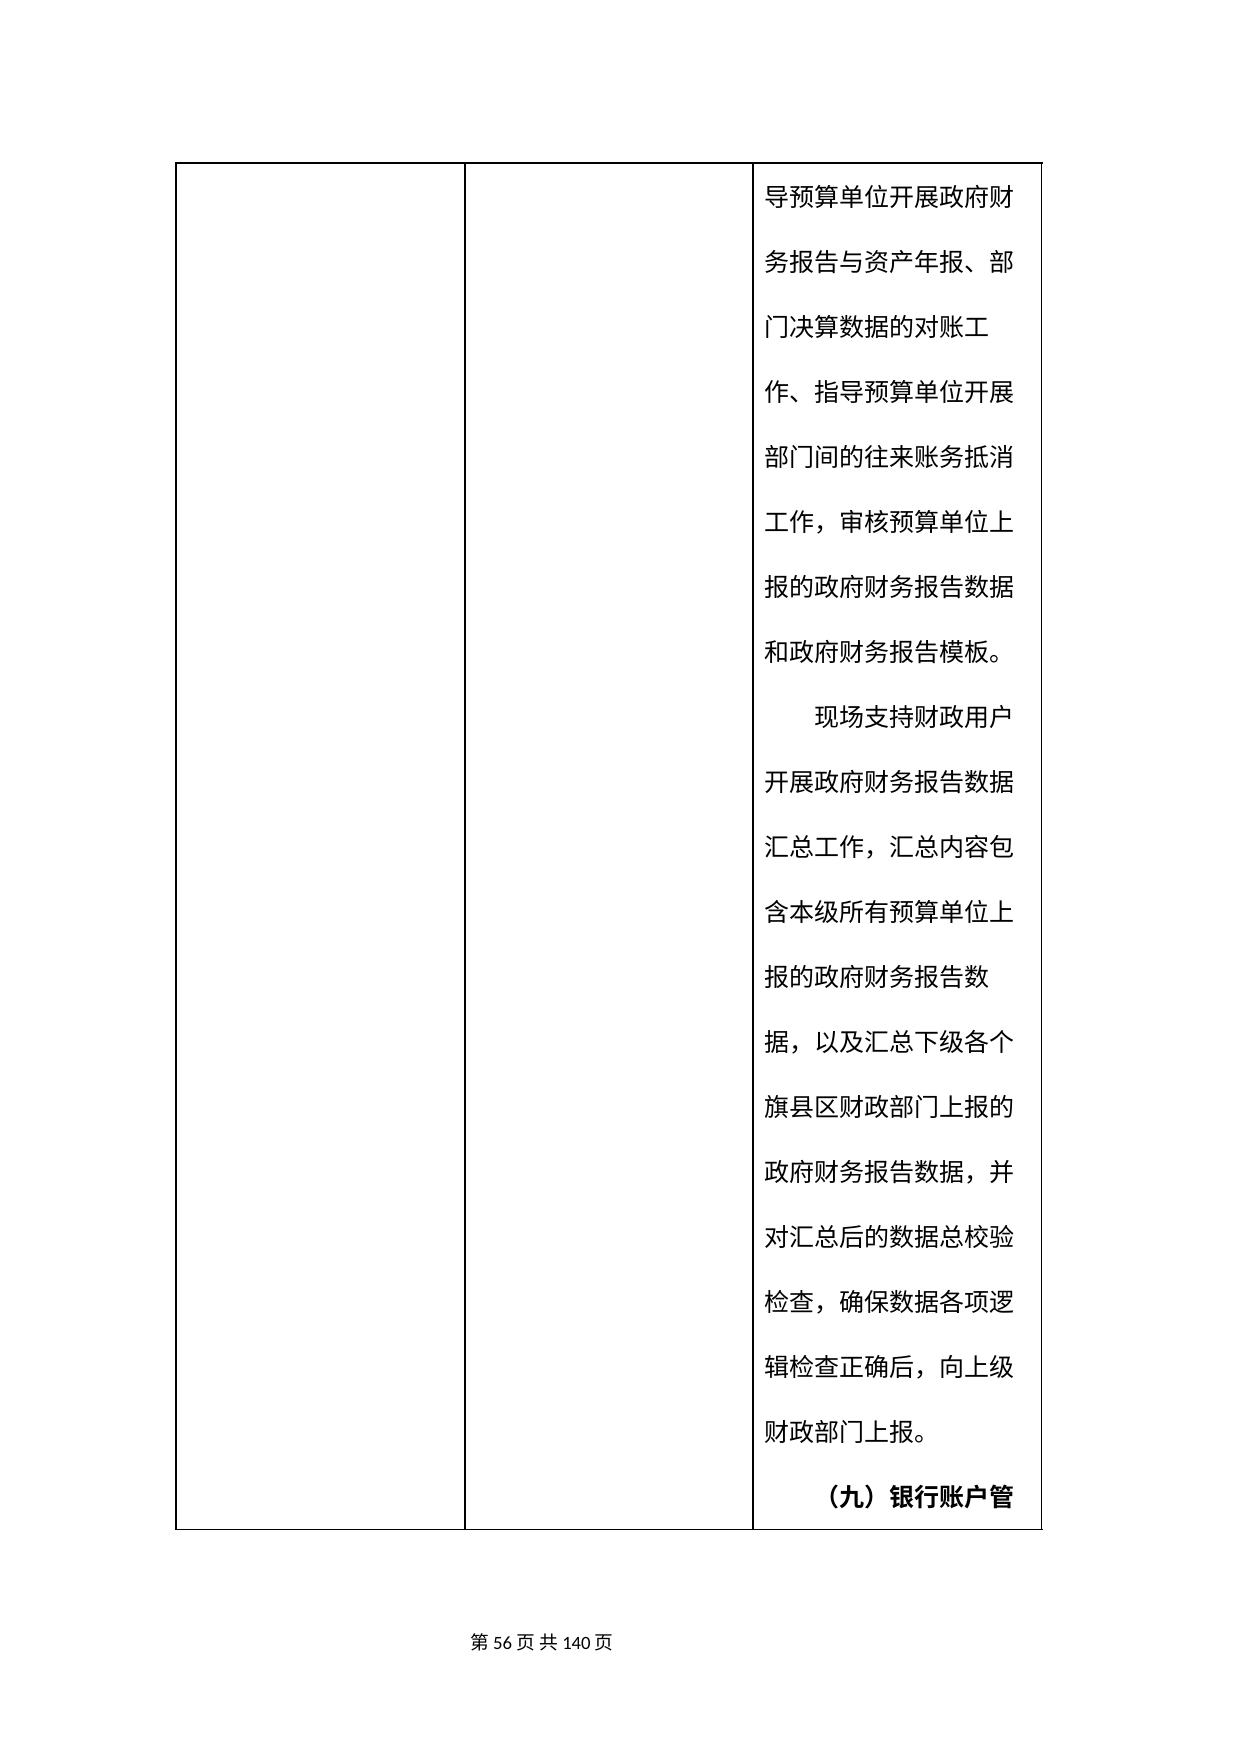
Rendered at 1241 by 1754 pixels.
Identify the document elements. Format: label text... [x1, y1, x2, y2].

table_cell [466, 164, 752, 1528]
table_cell 3 [177, 164, 464, 1528]
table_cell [754, 164, 1041, 1528]
